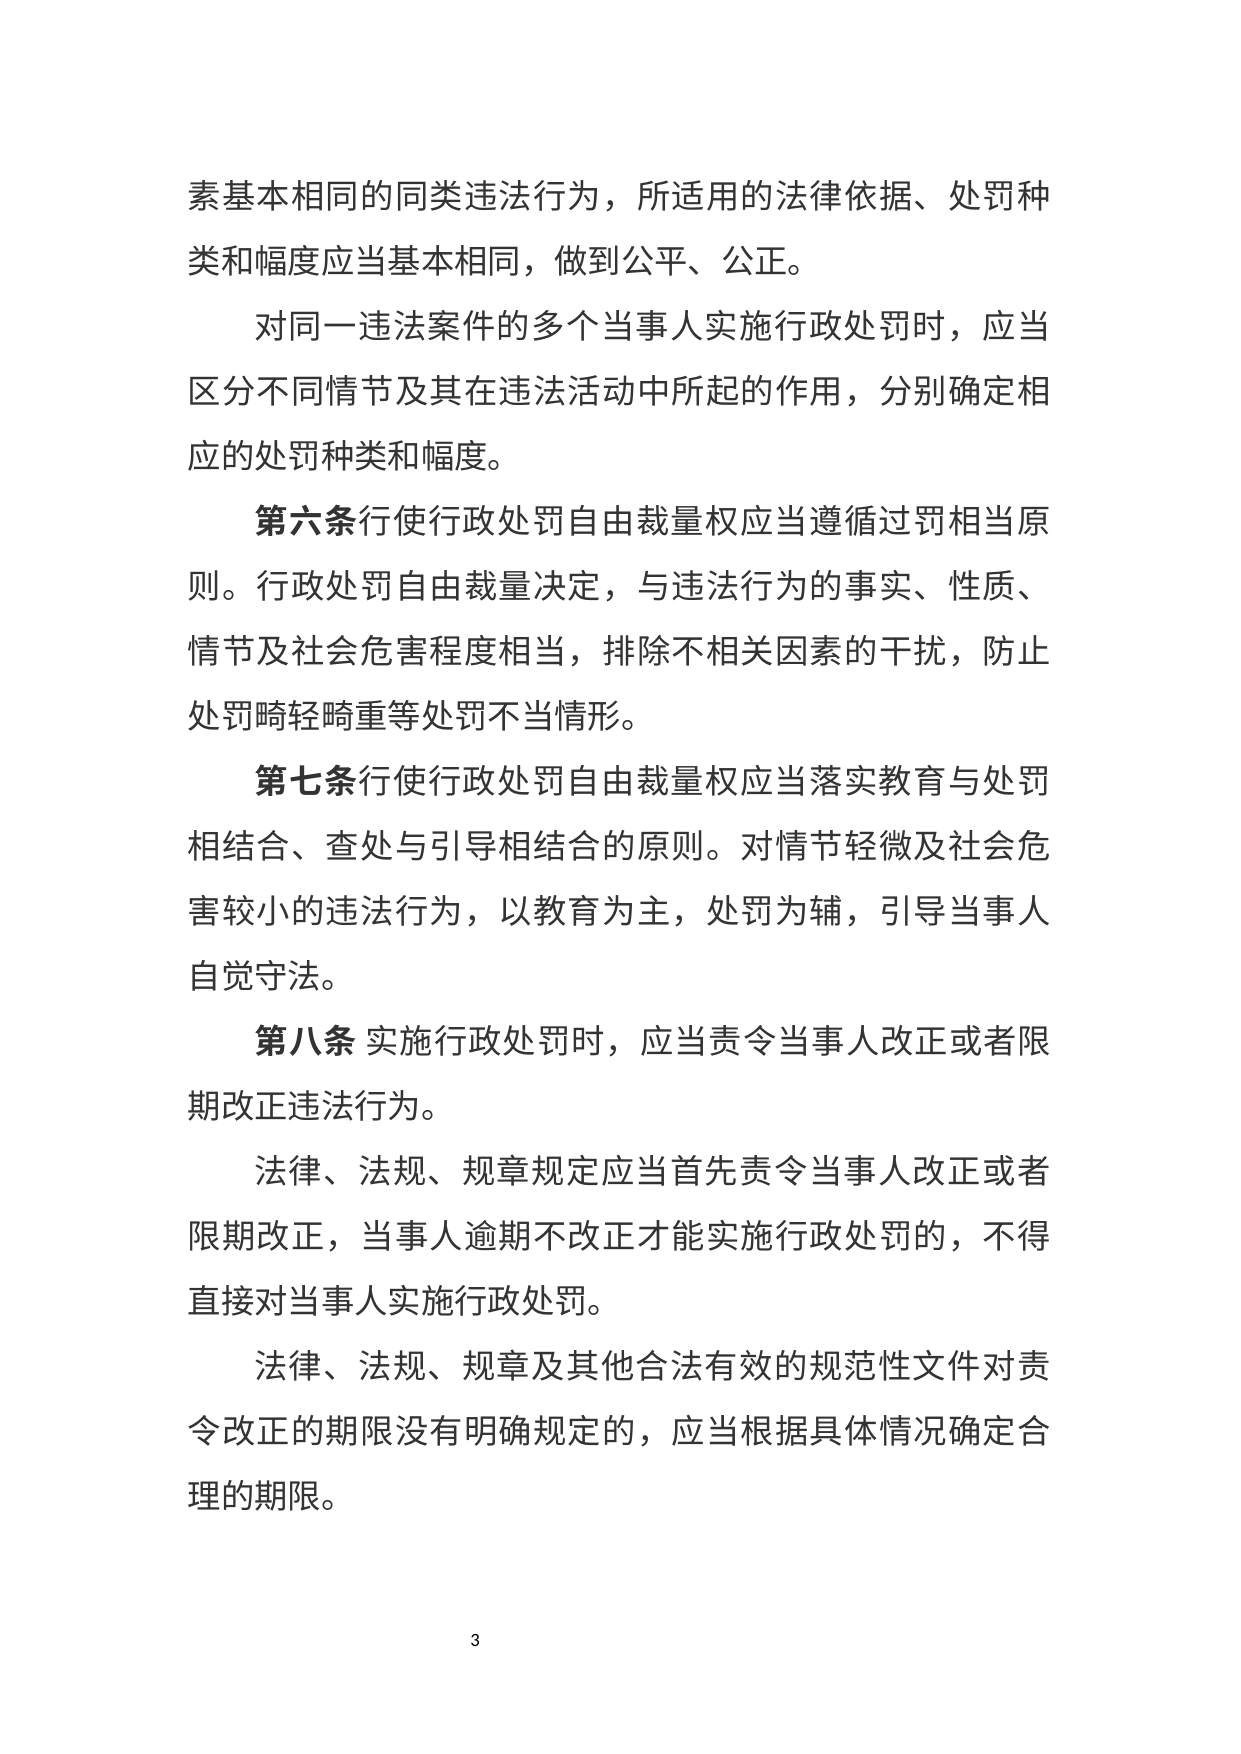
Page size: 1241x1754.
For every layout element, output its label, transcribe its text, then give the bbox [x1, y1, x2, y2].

text 第六条行使行政处罚自由裁量权应当遵循过罚相当原则。行政处罚自由裁量决定，与违法行为的事实、性质、情节及社会危害程度相当，排除不相关因素的干扰，防止处罚畸轻畸重等处罚不当情形。 [187, 487, 1053, 747]
text 法律、法规、规章及其他合法有效的规范性文件对责令改正的期限没有明确规定的，应当根据具体情况确定合理的期限。 [187, 1332, 1053, 1527]
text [187, 162, 1053, 292]
text 法律、法规、规章规定应当首先责令当事人改正或者限期改正，当事人逾期不改正才能实施行政处罚的，不得直接对当事人实施行政处罚。 [187, 1137, 1053, 1332]
text 第八条 实施行政处罚时，应当责令当事人改正或者限期改正违法行为。 [187, 1007, 1053, 1137]
text 第七条行使行政处罚自由裁量权应当落实教育与处罚相结合、查处与引导相结合的原则。对情节轻微及社会危害较小的违法行为，以教育为主，处罚为辅，引导当事人自觉守法。 [187, 747, 1053, 1007]
text 对同一违法案件的多个当事人实施行政处罚时，应当区分不同情节及其在违法活动中所起的作用，分别确定相应的处罚种类和幅度。 [187, 292, 1053, 487]
